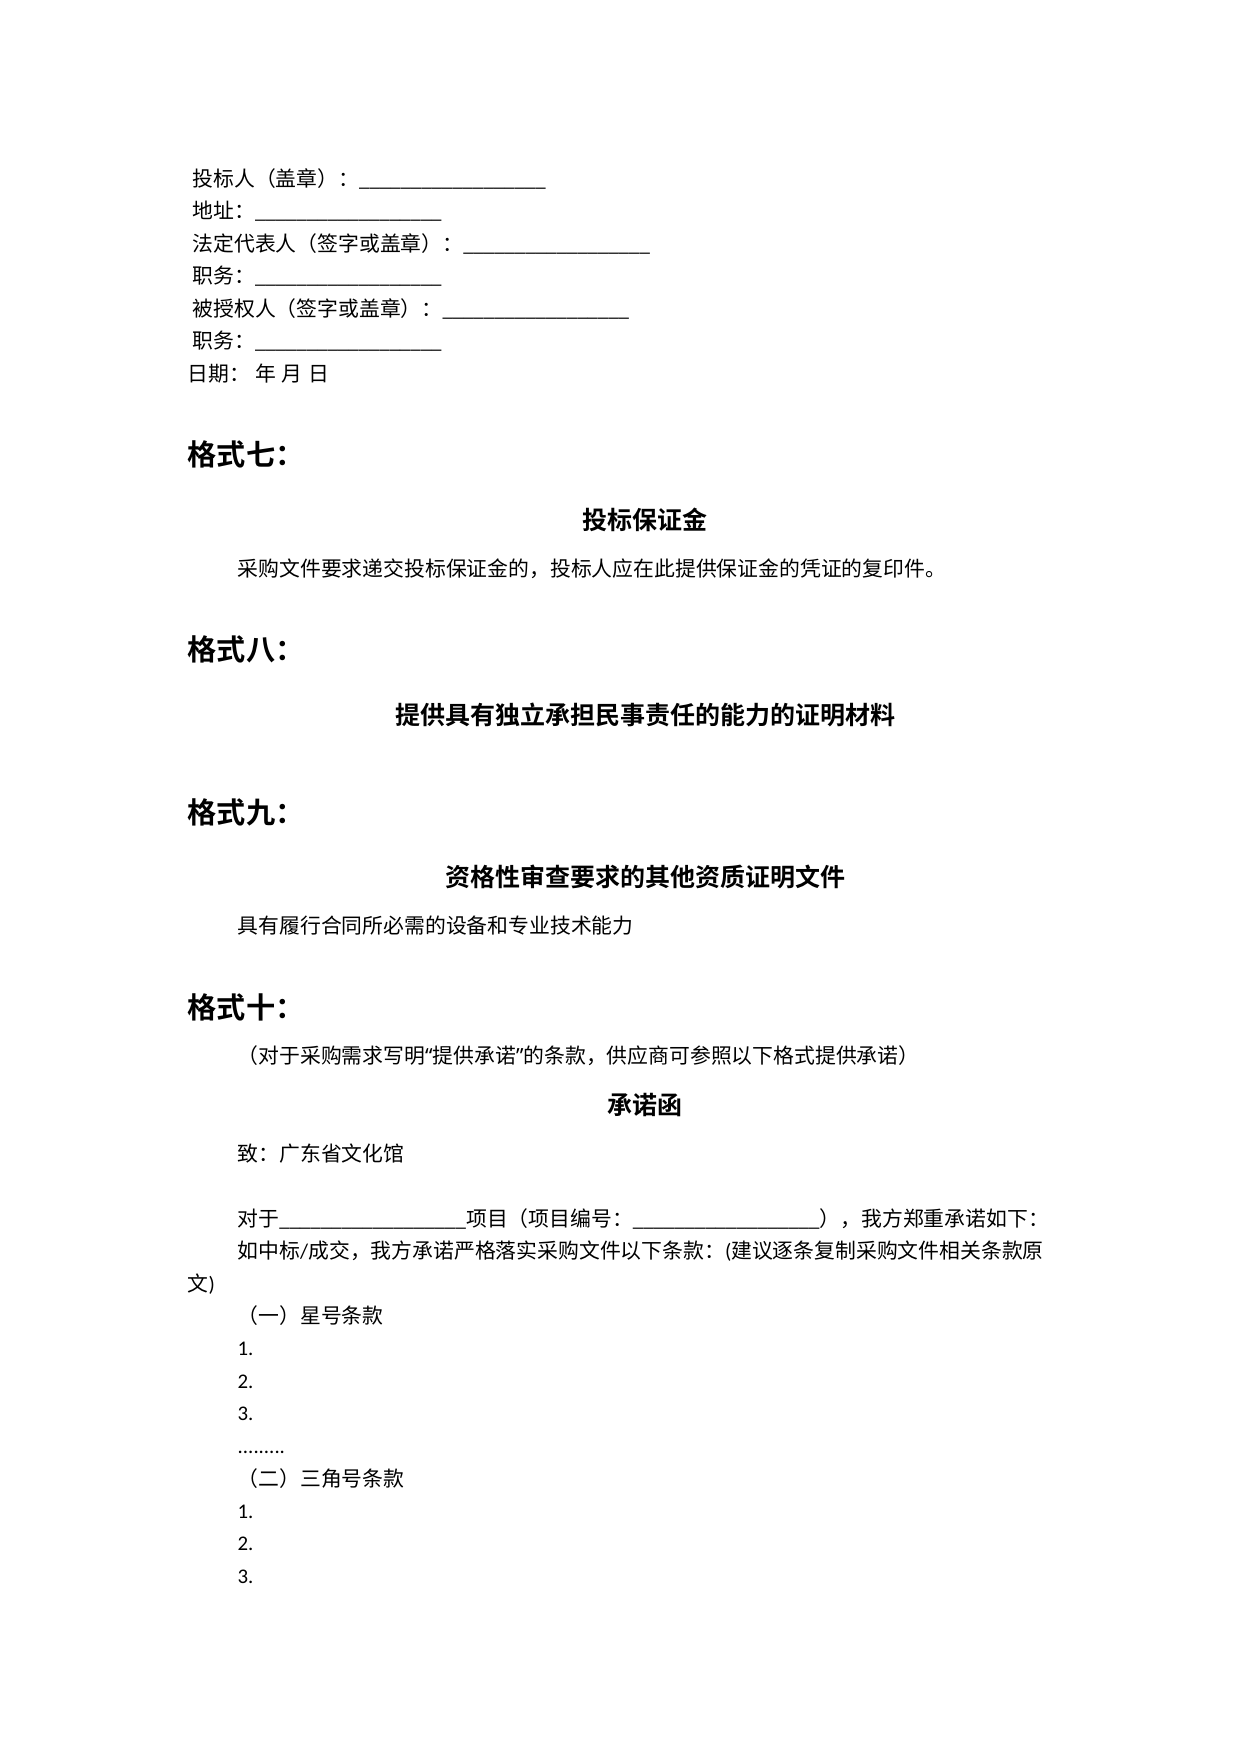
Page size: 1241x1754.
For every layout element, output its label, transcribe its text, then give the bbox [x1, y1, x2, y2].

text 3. [187, 1397, 1053, 1429]
text 地址：__________________ [187, 194, 1053, 227]
text 提供具有独立承担民事责任的能力的证明材料 [187, 682, 1053, 747]
text 日期： 年 月 日 [187, 357, 1053, 389]
text 资格性审查要求的其他资质证明文件 [187, 844, 1053, 909]
text 投标人（盖章）：__________________ [187, 162, 1053, 194]
text 2. [187, 1364, 1053, 1397]
text 1. [187, 1494, 1053, 1527]
text 1. [187, 1332, 1053, 1364]
text 采购文件要求递交投标保证金的，投标人应在此提供保证金的凭证的复印件。 [187, 552, 1053, 584]
text 法定代表人（签字或盖章）：__________________ [187, 227, 1053, 259]
text 对于__________________项目（项目编号：__________________），我方郑重承诺如下： [187, 1202, 1053, 1234]
text 职务：__________________ [187, 324, 1053, 357]
text （二）三角号条款 [187, 1462, 1053, 1494]
text 职务：__________________ [187, 259, 1053, 292]
text ......... [187, 1429, 1053, 1462]
text 承诺函 [187, 1072, 1053, 1137]
text 格式十： [187, 974, 1053, 1039]
text （对于采购需求写明“提供承诺”的条款，供应商可参照以下格式提供承诺） [187, 1039, 1053, 1072]
text 格式八： [187, 617, 1053, 682]
text 格式七： [187, 422, 1053, 487]
text 被授权人（签字或盖章）：__________________ [187, 292, 1053, 324]
text 具有履行合同所必需的设备和专业技术能力 [187, 909, 1053, 942]
text 3. [187, 1559, 1053, 1592]
text 致：广东省文化馆 [187, 1137, 1053, 1202]
text 2. [187, 1527, 1053, 1559]
text 投标保证金 [187, 487, 1053, 552]
text （一）星号条款 [187, 1299, 1053, 1332]
text 格式九： [187, 779, 1053, 844]
text 如中标/成交，我方承诺严格落实采购文件以下条款：(建议逐条复制采购文件相关条款原文) [187, 1234, 1053, 1299]
